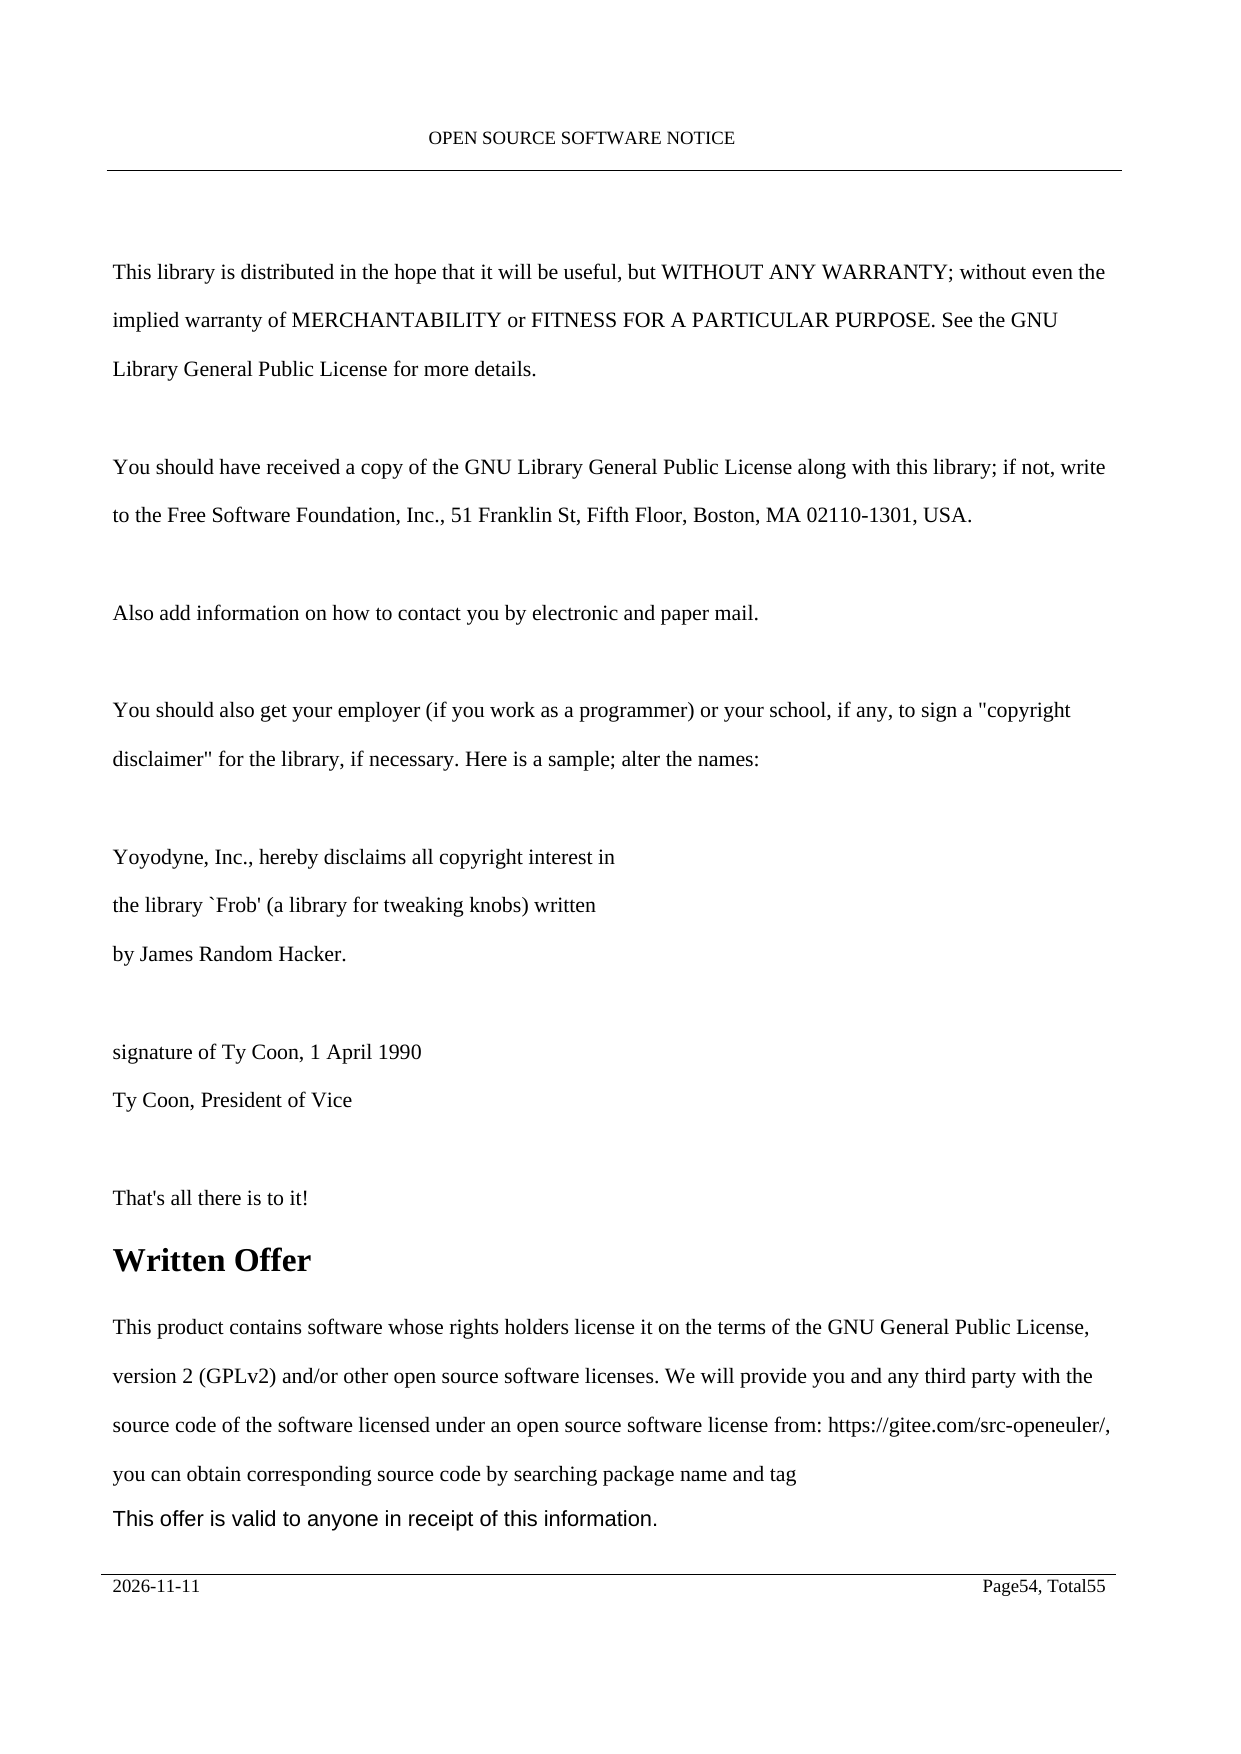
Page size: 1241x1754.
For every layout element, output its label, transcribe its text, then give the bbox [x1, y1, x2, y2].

text This offer is valid to anyone in receipt of this information. [112, 1502, 1128, 1534]
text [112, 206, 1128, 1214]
text This product contains software whose rights holders license it on the terms of the GNU General Public License, version 2 (GPLv2) and/or other open source software licenses. We will provide you and any third party with the source code of the software licensed under an open source software license from: https://gitee.com/src-openeuler/, you can obtain corresponding source code by searching package name and tag [112, 1311, 1128, 1489]
text Written Offer [112, 1226, 1128, 1291]
